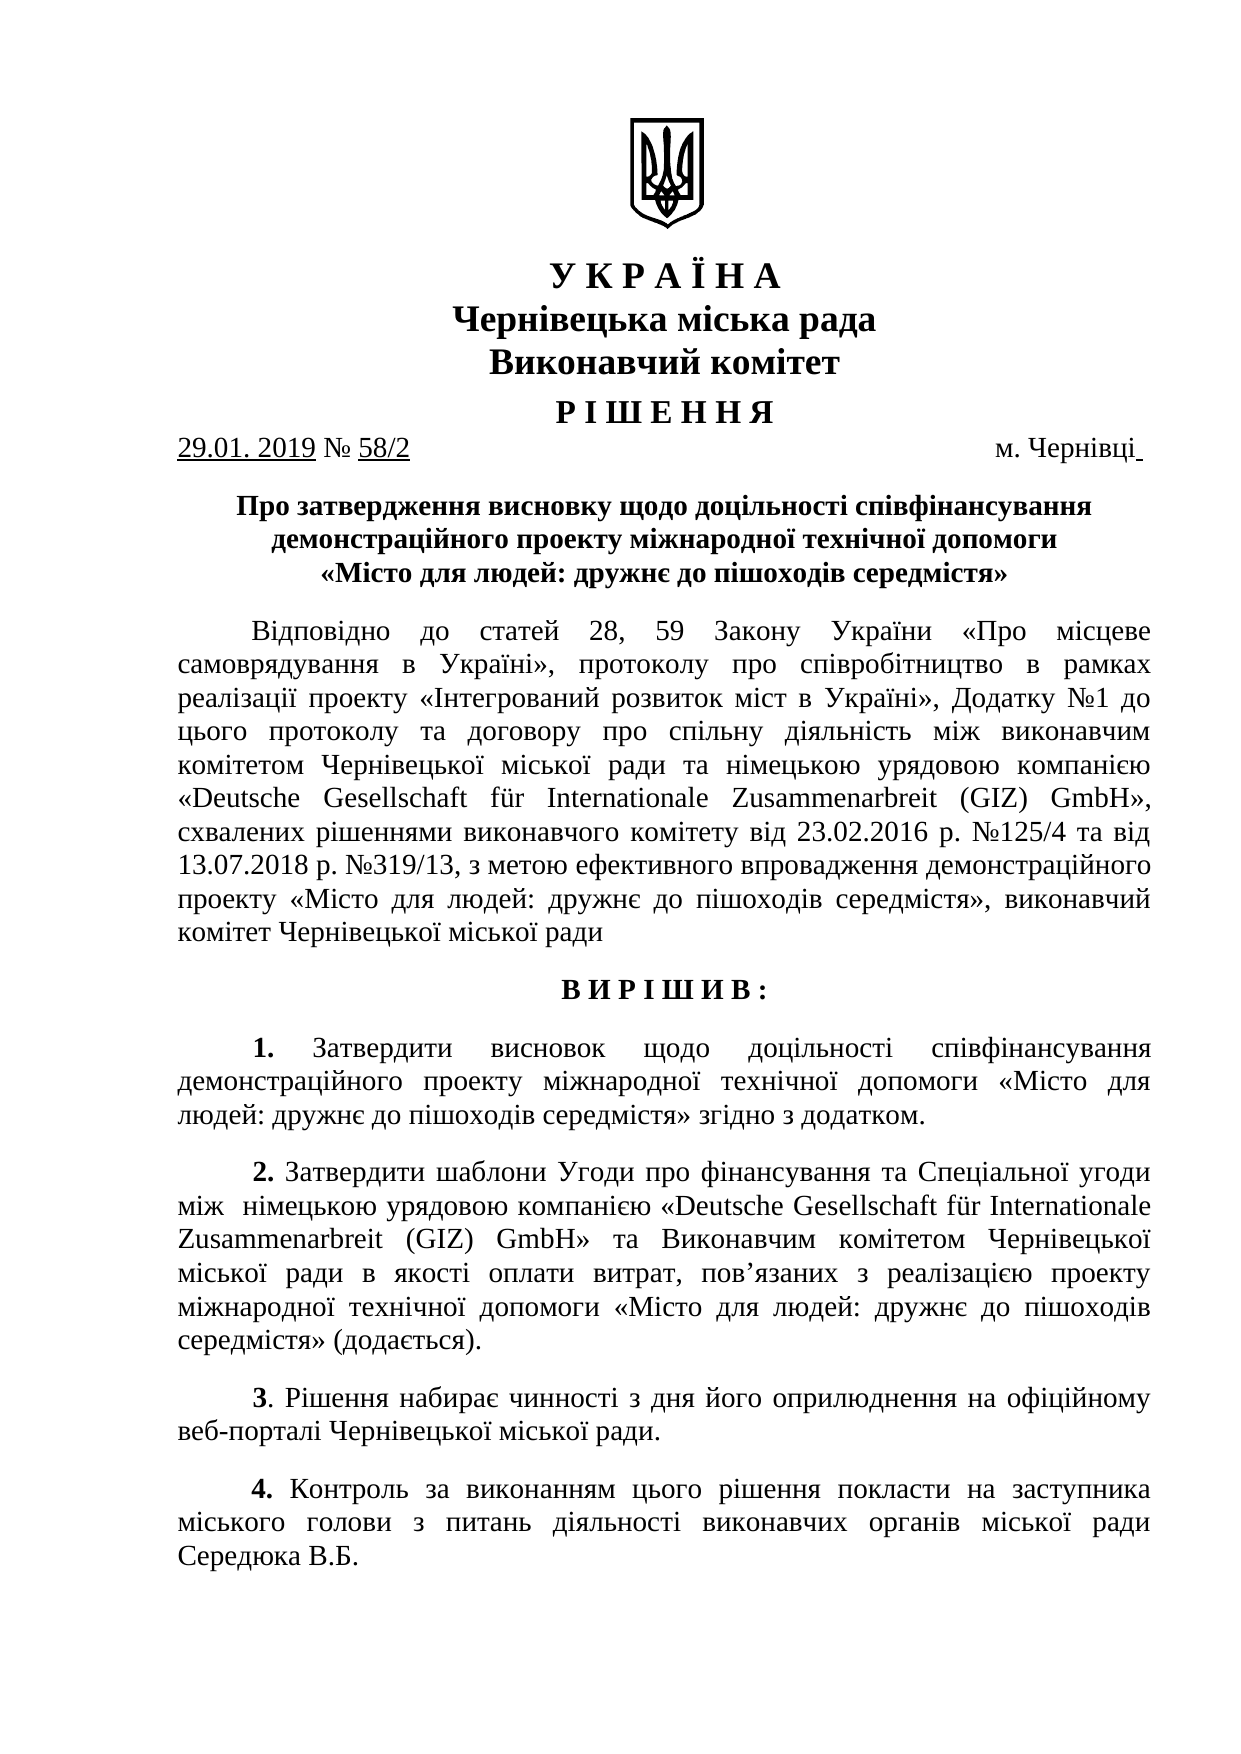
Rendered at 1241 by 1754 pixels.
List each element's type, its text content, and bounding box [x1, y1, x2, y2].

subtitle У К Р А Ї Н А [177, 253, 1152, 296]
text 3. Рішення набирає чинності з дня його оприлюднення на офіційному веб-порталі Чернівецької міської ради. [177, 1380, 1152, 1447]
text 4. Контроль за виконанням цього рішення покласти на заступника міського голови з питань діяльності виконавчих органів міської ради Середюка В.Б. [177, 1471, 1152, 1572]
text Про затвердження висновку щодо доцільності співфінансування демонстраційного проекту міжнародної технічної допомоги [177, 488, 1152, 555]
text 2. Затвердити шаблони Угоди про фінансування та Спеціальної угоди між німецькою урядовою компанією «Deutsche Gesellschaft für Internationale Zusammenarbreit (GIZ) GmbH» та Виконавчим комітетом Чернівецької міської ради в якості оплати витрат, пов’язаних з реалізацією проекту міжнародної технічної допомоги «Місто для людей: дружнє до пішоходів середмістя» (додається). [177, 1154, 1152, 1356]
subtitle Р І Ш Е Н Н Я [177, 392, 1152, 430]
subtitle 29.01. 2019 № 58/2 м. Чернівці [177, 430, 1152, 464]
subtitle Чернівецька міська рада [177, 296, 1152, 339]
subtitle Виконавчий комітет [177, 339, 1152, 382]
text В И Р І Ш И В : [177, 972, 1152, 1006]
text 1. Затвердити висновок щодо доцільності співфінансування демонстраційного проекту міжнародної технічної допомоги «Місто для людей: дружнє до пішоходів середмістя» згідно з додатком. [177, 1030, 1152, 1130]
text «Місто для людей: дружнє до пішоходів середмістя» [177, 555, 1152, 589]
text Відповідно до статей 28, 59 Закону України «Про місцеве самоврядування в Україні», протоколу про співробітництво в рамках реалізації проекту «Інтегрований розвиток міст в Україні», Додатку №1 до цього протоколу та договору про спільну діяльність між виконавчим комітетом Чернівецької міської ради та німецькою урядовою компанією «Deutsche Gesellschaft für Internationale Zusammenarbreit (GIZ) GmbH», схвалених рішеннями виконавчого комітету від 23.02.2016 р. №125/4 та від 13.07.2018 р. №319/13, з метою ефективного впровадження демонстраційного проекту «Місто для людей: дружнє до пішоходів середмістя», виконавчий комітет Чернівецької міської ради [177, 613, 1152, 948]
